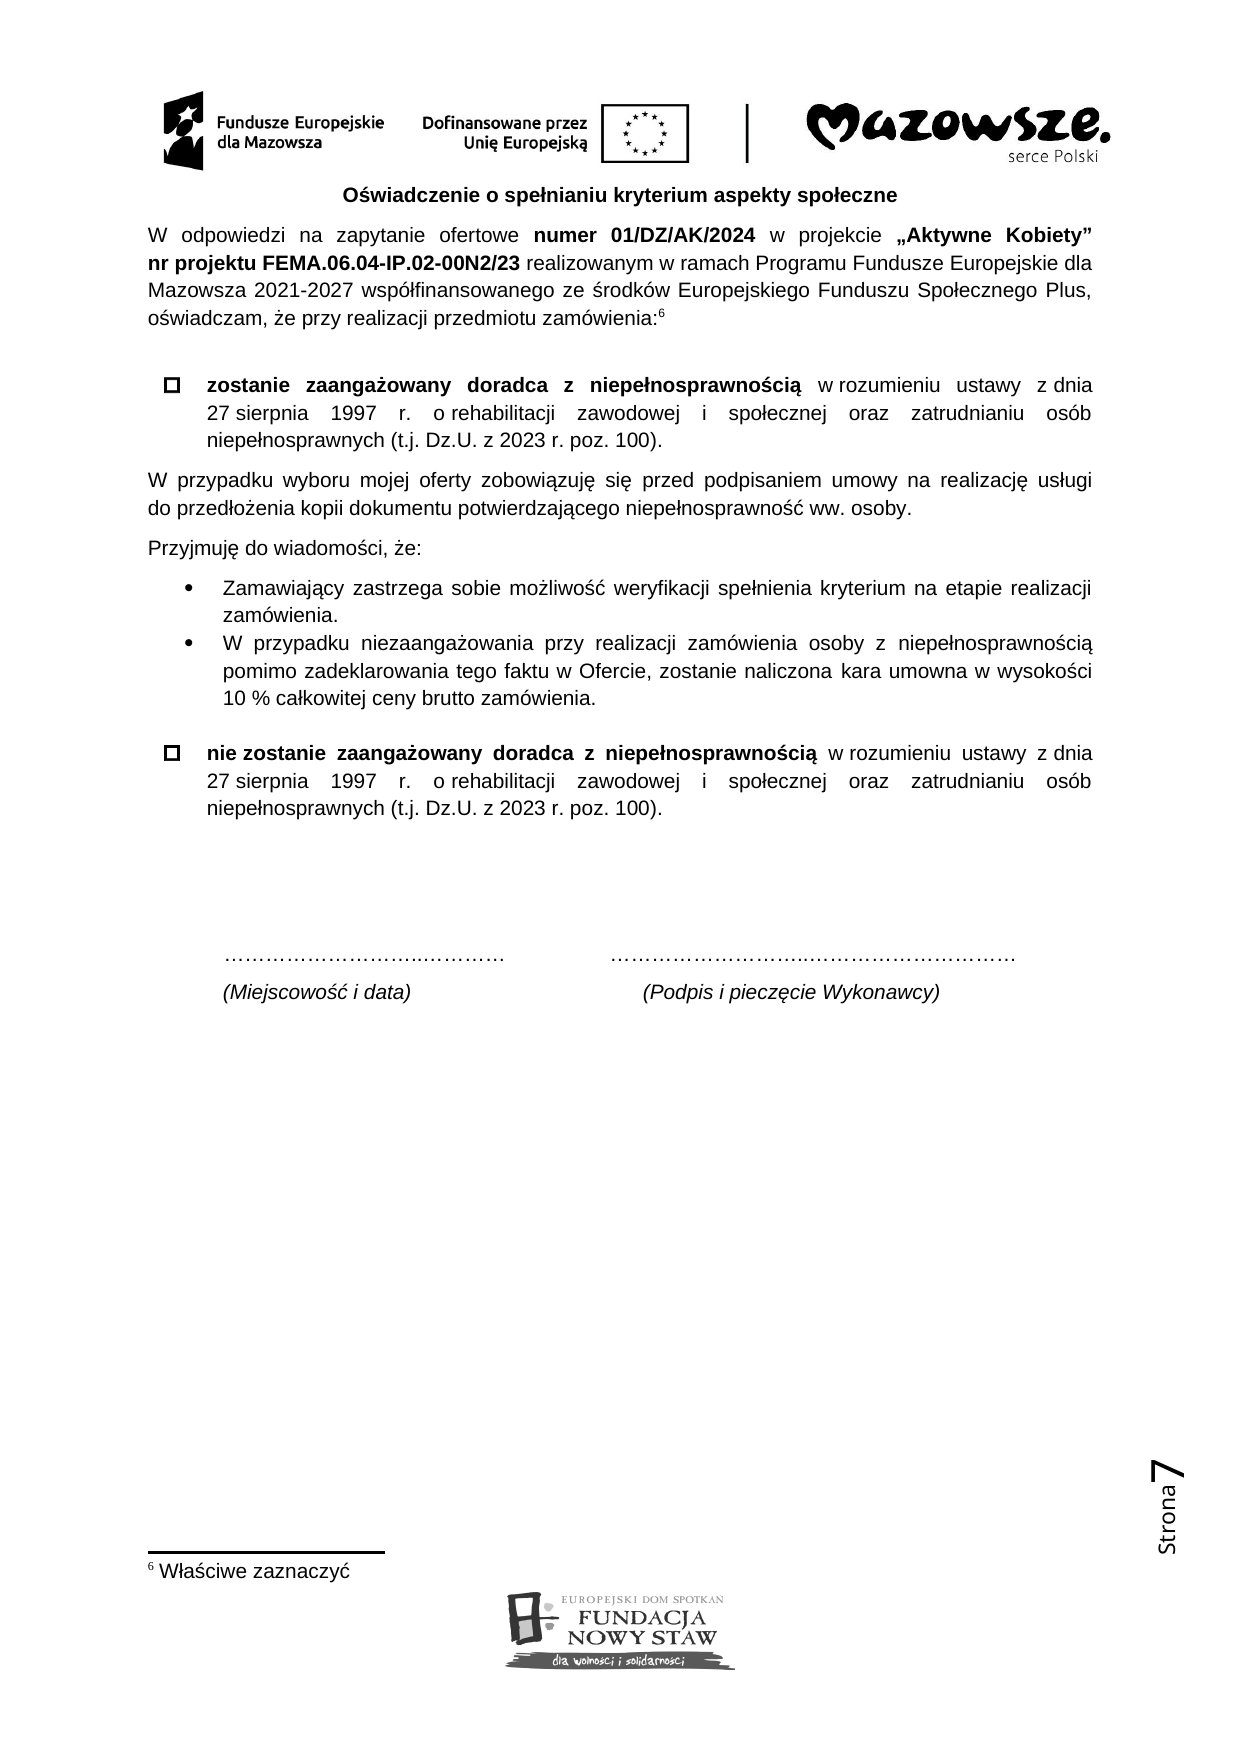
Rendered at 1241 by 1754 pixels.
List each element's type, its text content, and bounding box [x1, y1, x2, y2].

list Zamawiający zastrzega sobie możliwość weryfikacji spełnienia kryterium na etapie realizacji zamówienia. [185, 576, 1093, 627]
text Przyjmuję do wiadomości, że: [148, 536, 1093, 560]
list W przypadku niezaangażowania przy realizacji zamówienia osoby z niepełnosprawnością pomimo zadeklarowania tego faktu w Ofercie, zostanie naliczona kara umowna w wysokości 10 % całkowitej ceny brutto zamówienia. [185, 631, 1093, 710]
text ………………………..………… ………………………..………………………… [148, 942, 1093, 966]
list nie zostanie zaangażowany doradca z niepełnosprawnością w rozumieniu ustawy z dnia 27 sierpnia 1997 r. o rehabilitacji zawodowej i społecznej oraz zatrudnianiu osób niepełnosprawnych (t.j. Dz.U. z 2023 r. poz. 100). [162, 741, 1093, 820]
text Oświadczenie o spełnianiu kryterium aspekty społeczne [148, 184, 1093, 207]
text W przypadku wyboru mojej oferty zobowiązuję się przed podpisaniem umowy na realizację usługi do przedłożenia kopii dokumentu potwierdzającego niepełnosprawność ww. osoby. [148, 468, 1093, 520]
text (Miejscowość i data) (Podpis i pieczęcie Wykonawcy) [148, 980, 1093, 1004]
text W odpowiedzi na zapytanie ofertowe numer 01/DZ/AK/2024 w projekcie „Aktywne Kobiety” nr projektu FEMA.06.04-IP.02-00N2/23 realizowanym w ramach Programu Fundusze Europejskie dla Mazowsza 2021-2027 współfinansowanego ze środków Europejskiego Funduszu Społecznego Plus, oświadczam, że przy realizacji przedmiotu zamówienia: [148, 223, 1093, 329]
list zostanie zaangażowany doradca z niepełnosprawnością w rozumieniu ustawy z dnia 27 sierpnia 1997 r. o rehabilitacji zawodowej i społecznej oraz zatrudnianiu osób niepełnosprawnych (t.j. Dz.U. z 2023 r. poz. 100). [162, 373, 1093, 452]
picture [147, 73, 1132, 184]
